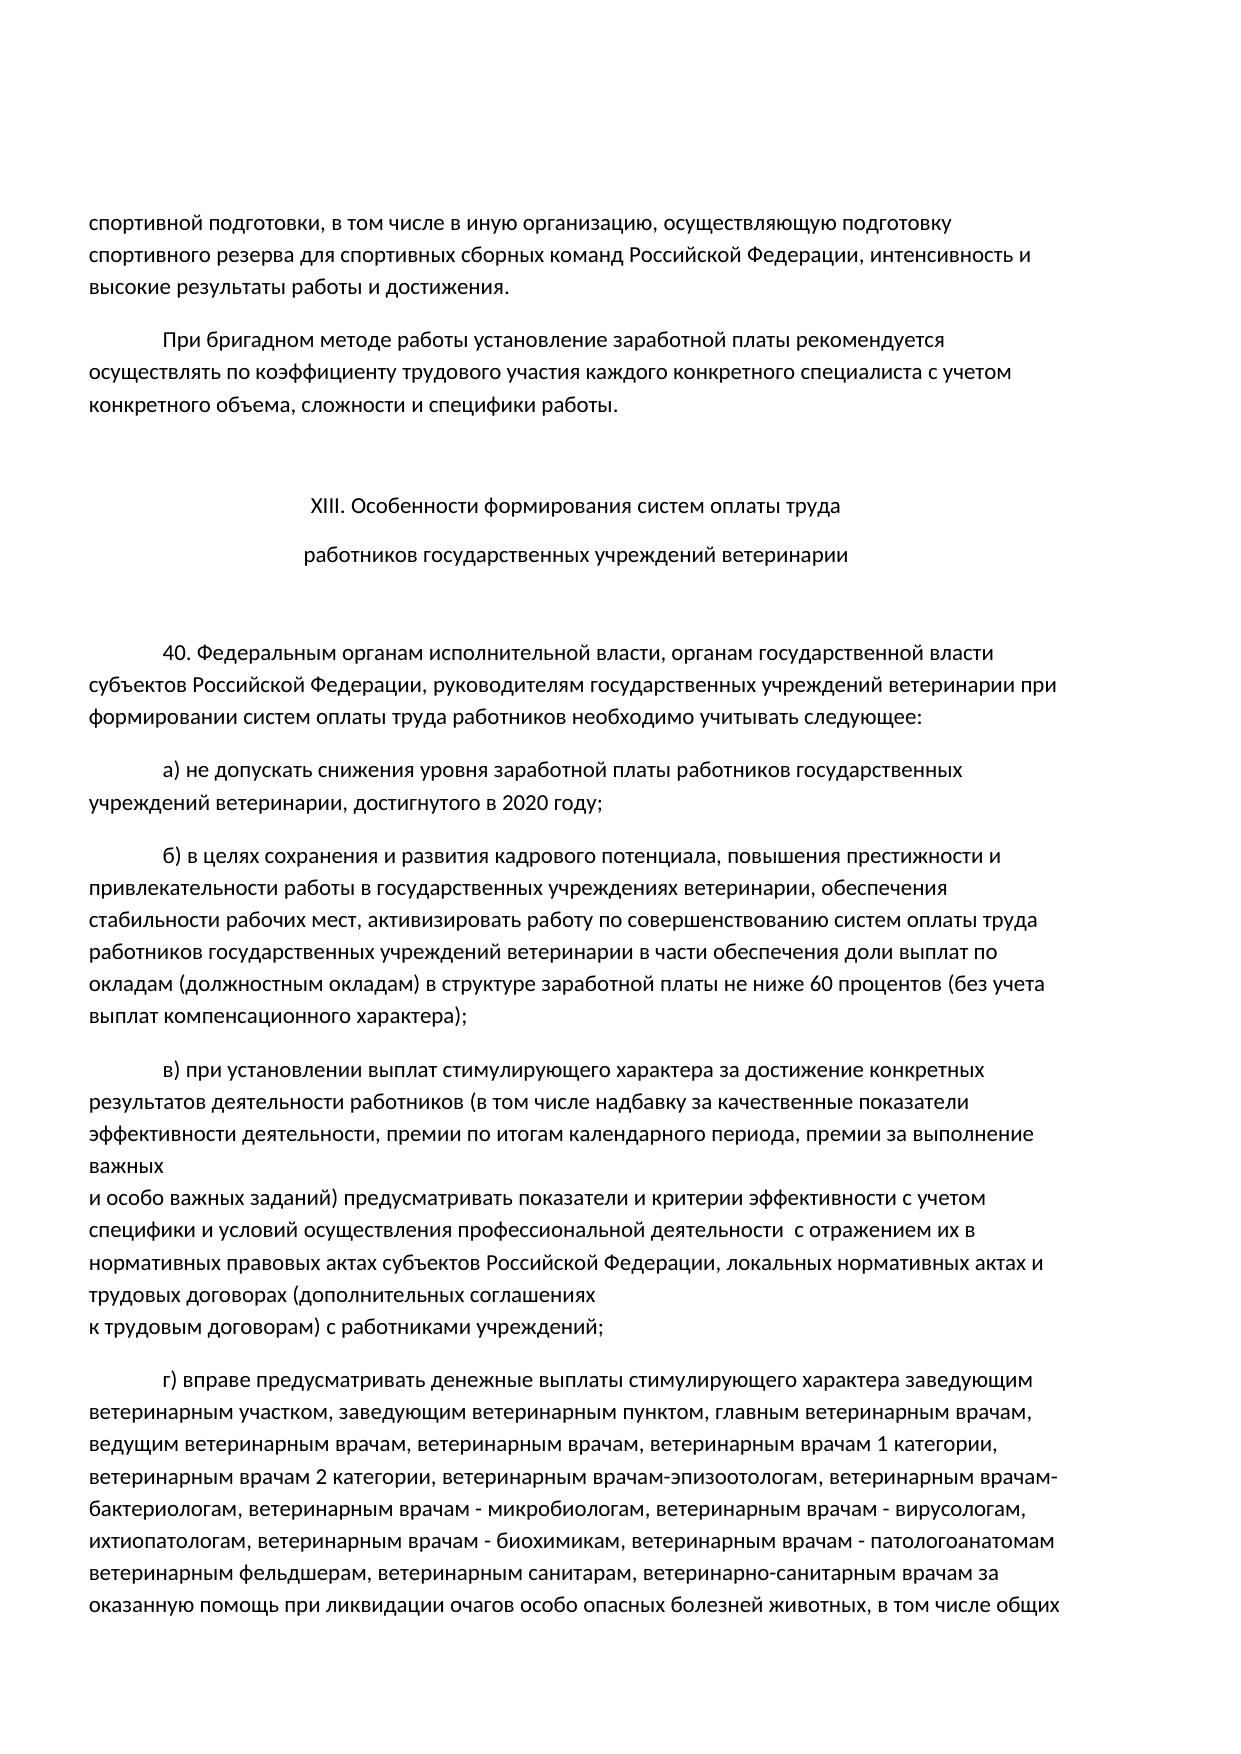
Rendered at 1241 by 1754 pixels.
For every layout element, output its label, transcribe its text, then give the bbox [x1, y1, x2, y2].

text XIII. Особенности формирования систем оплаты труда [88, 492, 1063, 519]
text При бригадном методе работы установление заработной платы рекомендуется осуществлять по коэффициенту трудового участия каждого конкретного специалиста с учетом конкретного объема, сложности и специфики работы. [88, 325, 1063, 418]
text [88, 1365, 1063, 1618]
text работников государственных учреждений ветеринарии [88, 540, 1063, 568]
text а) не допускать снижения уровня заработной платы работников государственных учреждений ветеринарии, достигнутого в 2020 году; [88, 756, 1063, 816]
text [88, 208, 1063, 300]
text в) при установлении выплат стимулирующего характера за достижение конкретных результатов деятельности работников (в том числе надбавку за качественные показатели эффективности деятельности, премии по итогам календарного периода, премии за выполнение важных и особо важных заданий) предусматривать показатели и критерии эффективности с учетом специфики и условий осуществления профессиональной деятельности с отражением их в нормативных правовых актах субъектов Российской Федерации, локальных нормативных актах и трудовых договорах (дополнительных соглашениях к трудовым договорам) с работниками учреждений; [88, 1055, 1063, 1340]
text 40. Федеральным органам исполнительной власти, органам государственной власти субъектов Российской Федерации, руководителям государственных учреждений ветеринарии при формировании систем оплаты труда работников необходимо учитывать следующее: [88, 638, 1063, 731]
text б) в целях сохранения и развития кадрового потенциала, повышения престижности и привлекательности работы в государственных учреждениях ветеринарии, обеспечения стабильности рабочих мест, активизировать работу по совершенствованию систем оплаты труда работников государственных учреждений ветеринарии в части обеспечения доли выплат по окладам (должностным окладам) в структуре заработной платы не ниже 60 процентов (без учета выплат компенсационного характера); [88, 841, 1063, 1030]
